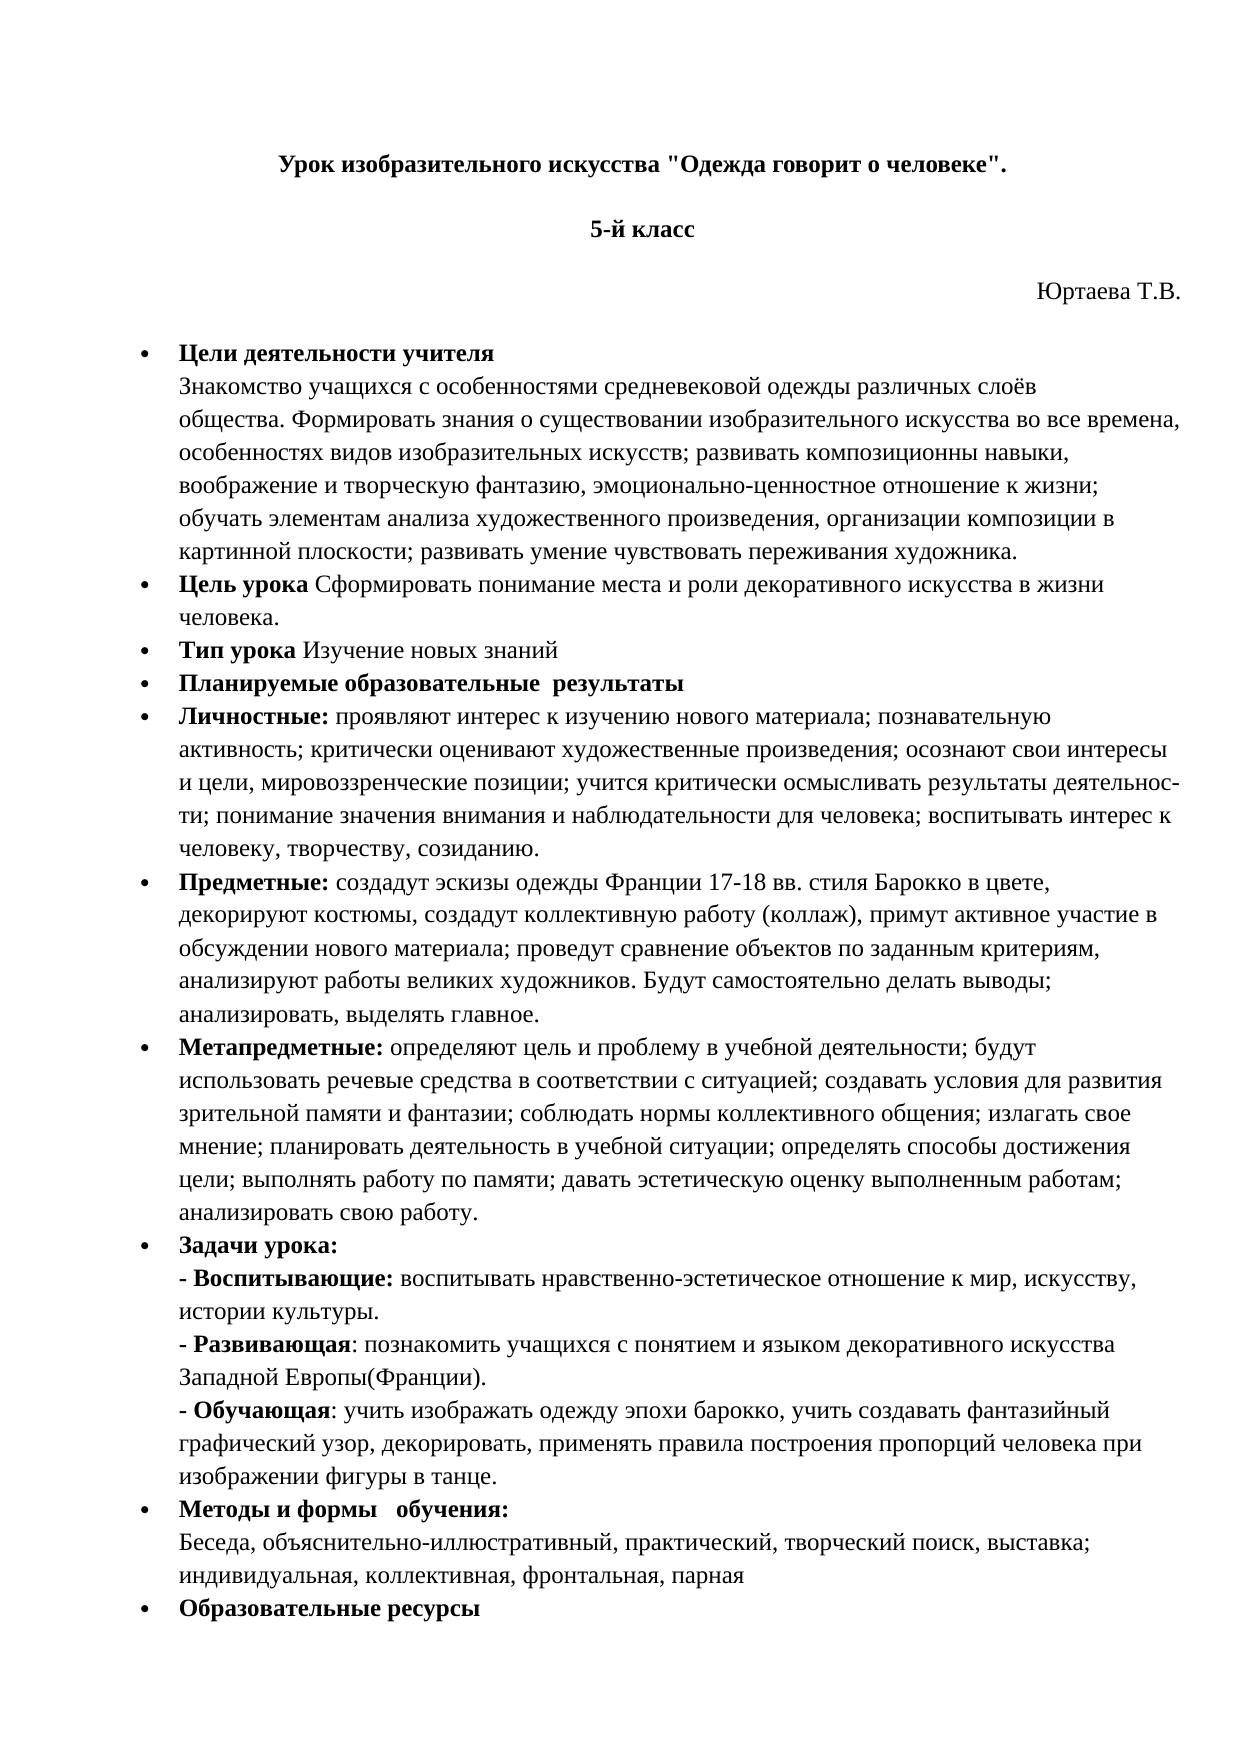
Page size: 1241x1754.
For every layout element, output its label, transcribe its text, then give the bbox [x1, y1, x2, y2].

text 5-й класс [103, 214, 1181, 243]
list Тип урока Изучение новых знаний [141, 635, 1181, 664]
list - Развивающая: познакомить учащихся с понятием и языком декоративного искусства Западной Европы(Франции). [178, 1329, 1181, 1391]
list Задачи урока: [141, 1230, 1181, 1258]
text Урок изобразительного искусства "Одежда говорит о человеке". [103, 149, 1181, 178]
list Знакомство учащихся с особенностями средневековой одежды различных слоёв общества. Формировать знания о существовании изобразительного искусства во все времена, особенностях видов изобразительных искусств; развивать композиционны навыки, воображение и творческую фантазию, эмоционально-ценностное отношение к жизни; обучать элементам анализа художественного произведения, организации композиции в картинной плоскости; развивать умение чувствовать переживания художника. [178, 371, 1181, 565]
list Образовательные ресурсы [141, 1593, 1181, 1622]
list - Обучающая: учить изображать одежду эпохи барокко, учить создавать фантазийный графический узор, декорировать, применять правила построения пропорций человека при изображении фигуры в танце. [178, 1395, 1181, 1490]
list Планируемые образовательные результаты [141, 668, 1181, 697]
text Юртаева Т.В. [398, 276, 1181, 305]
list Предметные: создадут эскизы одежды Франции 17-18 вв. стиля Барокко в цвете, декорируют костюмы, создадут коллективную работу (коллаж), примут активное участие в обсуждении нового материала; проведут сравнение объектов по заданным критериям, анализируют работы великих художников. Будут самостоятельно делать выводы; анализировать, выделять главное. [141, 867, 1181, 1027]
list Беседа, объяснительно-иллюстративный, практический, творческий поиск, выставка; индивидуальная, коллективная, фронтальная, парная [178, 1527, 1181, 1589]
list Цель урока Сформировать понимание места и роли декоративного искусства в жизни человека. [141, 569, 1181, 631]
list Методы и формы обучения: [141, 1494, 1181, 1523]
list - Воспитывающие: воспитывать нравственно-эстетическое отношение к мир, искусству, истории культуры. [178, 1263, 1181, 1324]
list Личностные: проявляют интерес к изучению нового материала; познавательную активность; критически оценивают художественные произведения; осознают свои интересы и цели, мировоззренческие позиции; учится критически осмысливать результаты деятельнос-ти; понимание значения внимания и наблюдательности для человека; воспитывать интерес к человеку, творчеству, созиданию. [141, 701, 1181, 862]
list Цели деятельности учителя [141, 338, 1181, 367]
list Метапредметные: определяют цель и проблему в учебной деятельности; будут использовать речевые средства в соответствии с ситуацией; создавать условия для развития зрительной памяти и фантазии; соблюдать нормы коллективного общения; излагать свое мнение; планировать деятельность в учебной ситуации; определять способы достижения цели; выполнять работу по памяти; давать эстетическую оценку выполненным работам; анализировать свою работу. [141, 1032, 1181, 1226]
